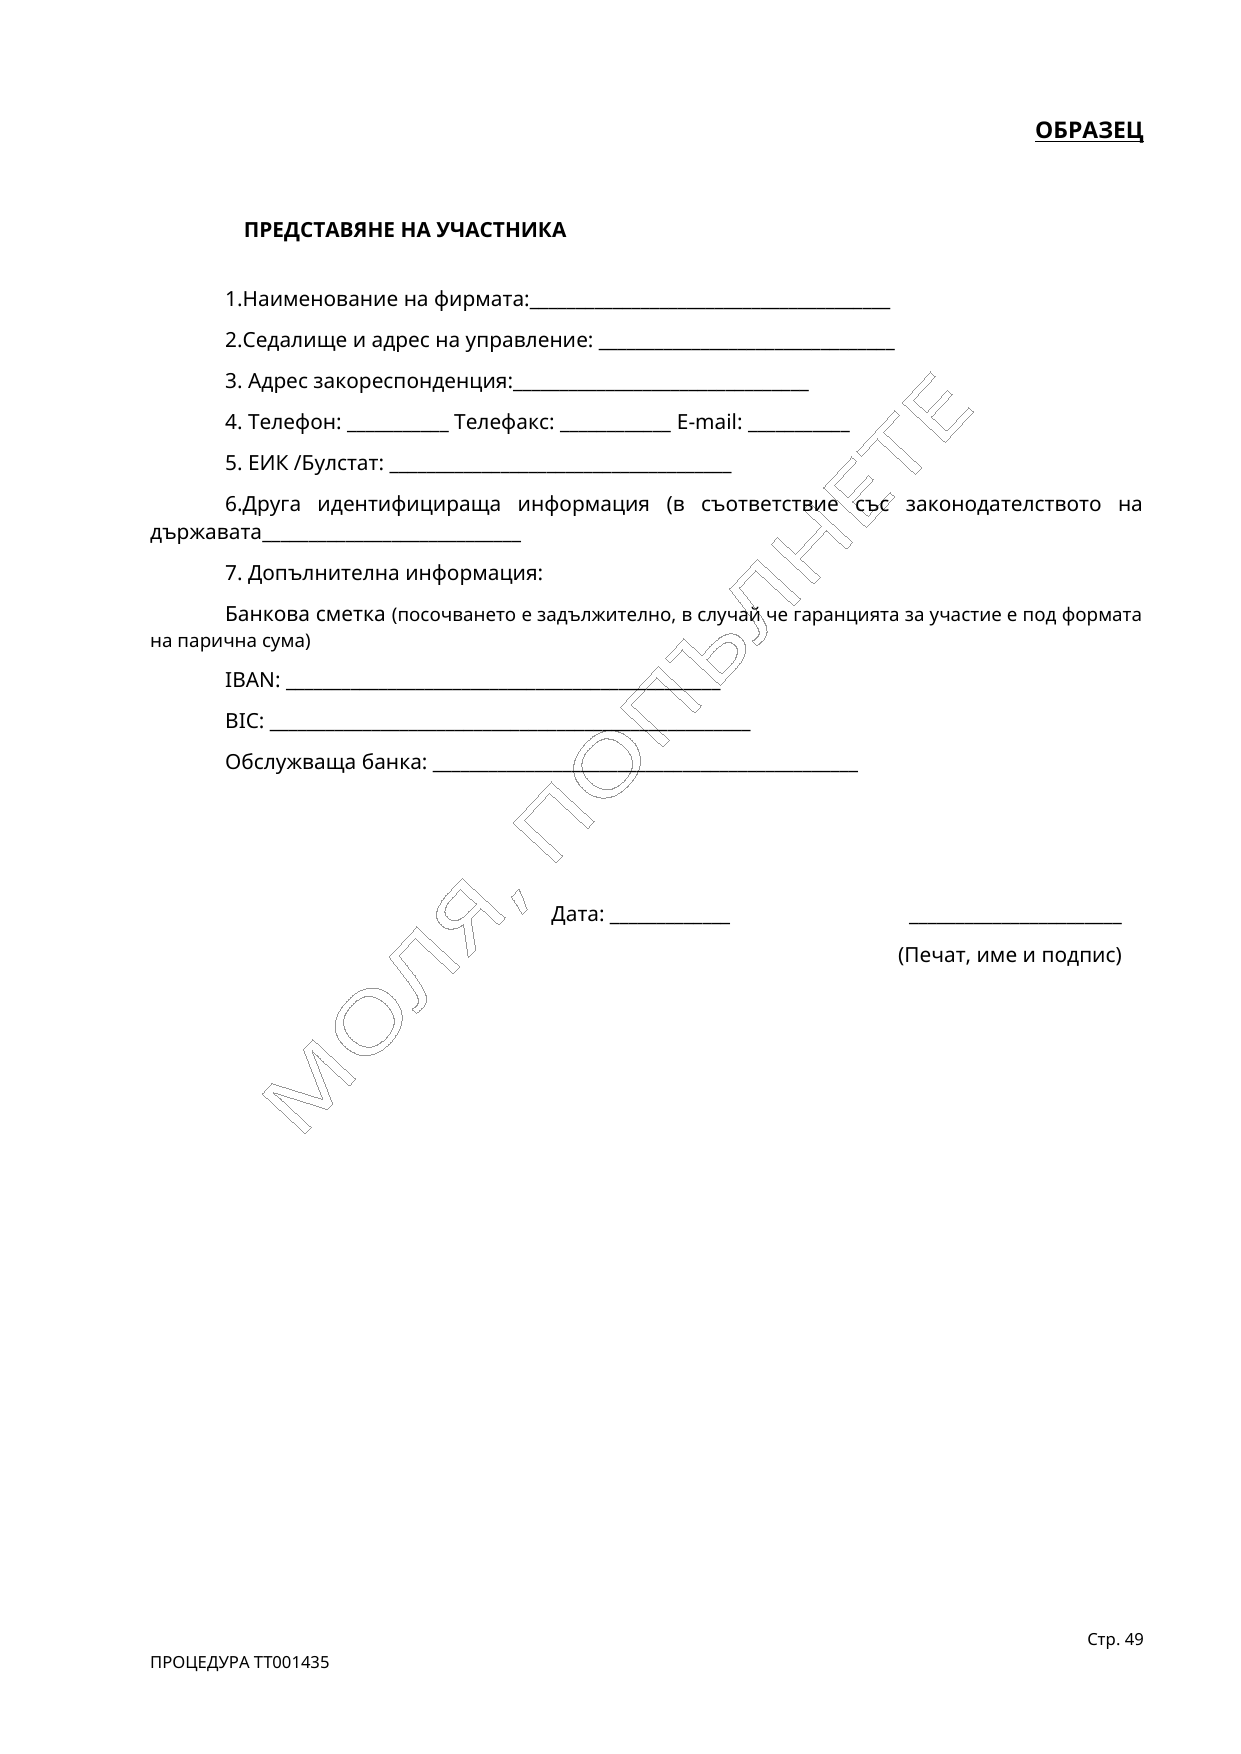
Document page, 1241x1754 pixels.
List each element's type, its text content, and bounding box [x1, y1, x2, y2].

text 7. Допълнителна информация: [150, 558, 1143, 587]
text Банкова сметка (посочването е задължително, в случай че гаранцията за участие е под формата на парична сума) [150, 599, 1143, 653]
text 6.Друга идентифицираща информация (в съответствие със законодателството на държавата____________________________ [150, 489, 1143, 546]
text Дата: _____________ _______________________ [150, 899, 1122, 927]
text IBAN: _______________________________________________ [150, 666, 1143, 694]
text 1.Наименование на фирмата:_______________________________________ [150, 284, 1143, 313]
text (Печат, име и подпис) [150, 940, 1122, 968]
text ПРЕДСТАВЯНЕ НА УЧАСТНИКА [244, 215, 1143, 243]
text 5. ЕИК /Булстат: _____________________________________ [150, 448, 1143, 476]
text Обслужваща банка: ______________________________________________ [150, 747, 1143, 776]
text 3. Адрес закореспонденция:________________________________ [150, 366, 1143, 394]
text ОБРАЗЕЦ [150, 114, 1143, 145]
text BIC: ____________________________________________________ [150, 707, 1143, 735]
text 2.Седалище и адрес на управление: ________________________________ [150, 325, 1143, 353]
text 4. Телефон: ___________ Телефакс: ____________ E-mail: ___________ [150, 407, 1143, 435]
